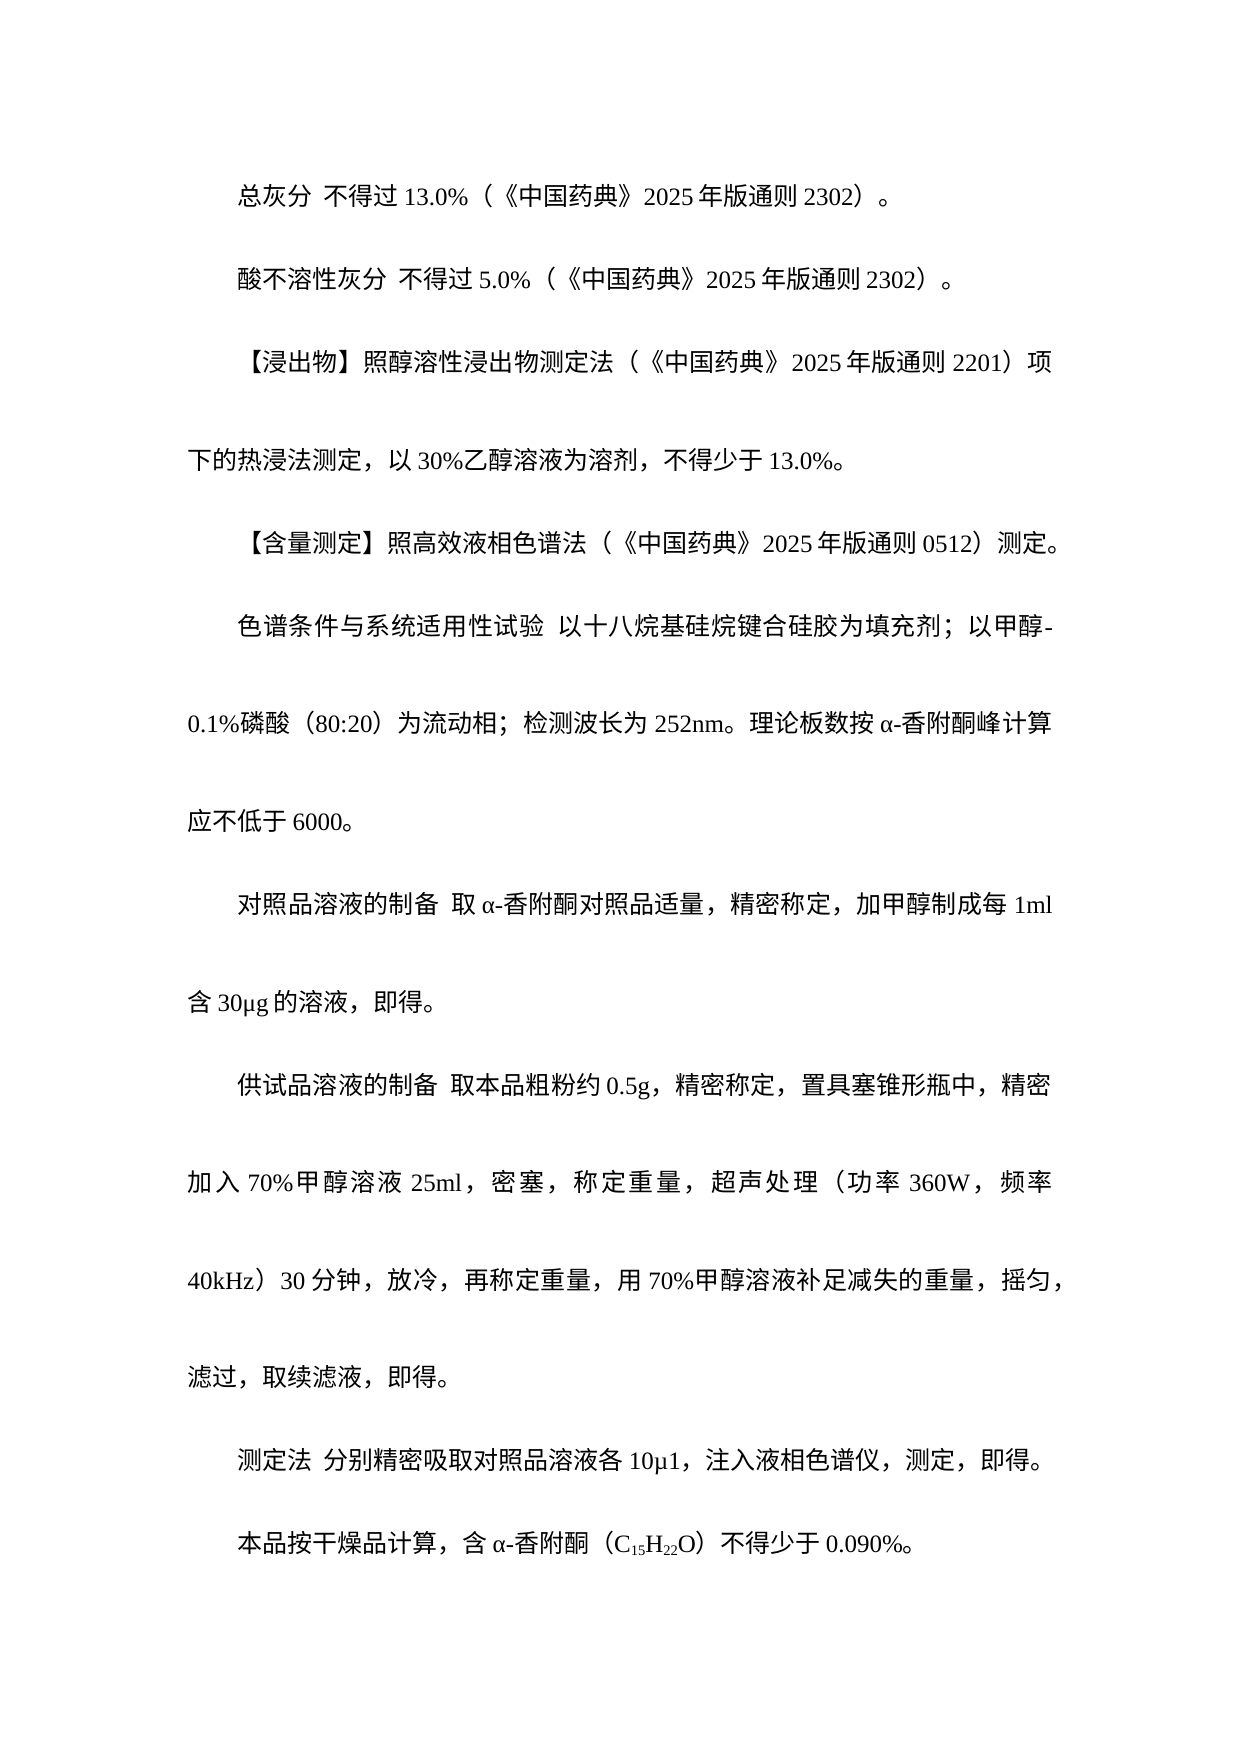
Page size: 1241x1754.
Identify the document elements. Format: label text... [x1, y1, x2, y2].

text 酸不溶性灰分 不得过5.0%（《中国药典》2025年版通则2302）。 [187, 245, 1053, 310]
text 【浸出物】照醇溶性浸出物测定法（《中国药典》2025年版通则2201）项下的热浸法测定，以30%乙醇溶液为溶剂，不得少于13.0%。 [187, 328, 1053, 491]
text 测定法 分别精密吸取对照品溶液各10µ1，注入液相色谱仪，测定，即得。 [187, 1426, 1053, 1491]
text 总灰分 不得过13.0%（《中国药典》2025年版通则2302）。 [187, 162, 1053, 227]
text 对照品溶液的制备 取α-香附酮对照品适量，精密称定，加甲醇制成每1ml含30μg的溶液，即得。 [187, 870, 1053, 1033]
text 供试品溶液的制备 取本品粗粉约0.5g，精密称定，置具塞锥形瓶中，精密加入70%甲醇溶液25ml，密塞，称定重量，超声处理（功率360W，频率40kHz）30分钟，放冷，再称定重量，用70%甲醇溶液补足减失的重量，摇匀，滤过，取续滤液，即得。 [187, 1051, 1053, 1408]
text 【含量测定】照高效液相色谱法（《中国药典》2025年版通则0512）测定。 [187, 509, 1053, 574]
text 本品按干燥品计算，含α-香附酮（C15H22O）不得少于0.090%。 [187, 1509, 1053, 1574]
text 色谱条件与系统适用性试验 以十八烷基硅烷键合硅胶为填充剂；以甲醇-0.1%磷酸（80:20）为流动相；检测波长为252nm。理论板数按α-香附酮峰计算应不低于6000。 [187, 592, 1053, 852]
